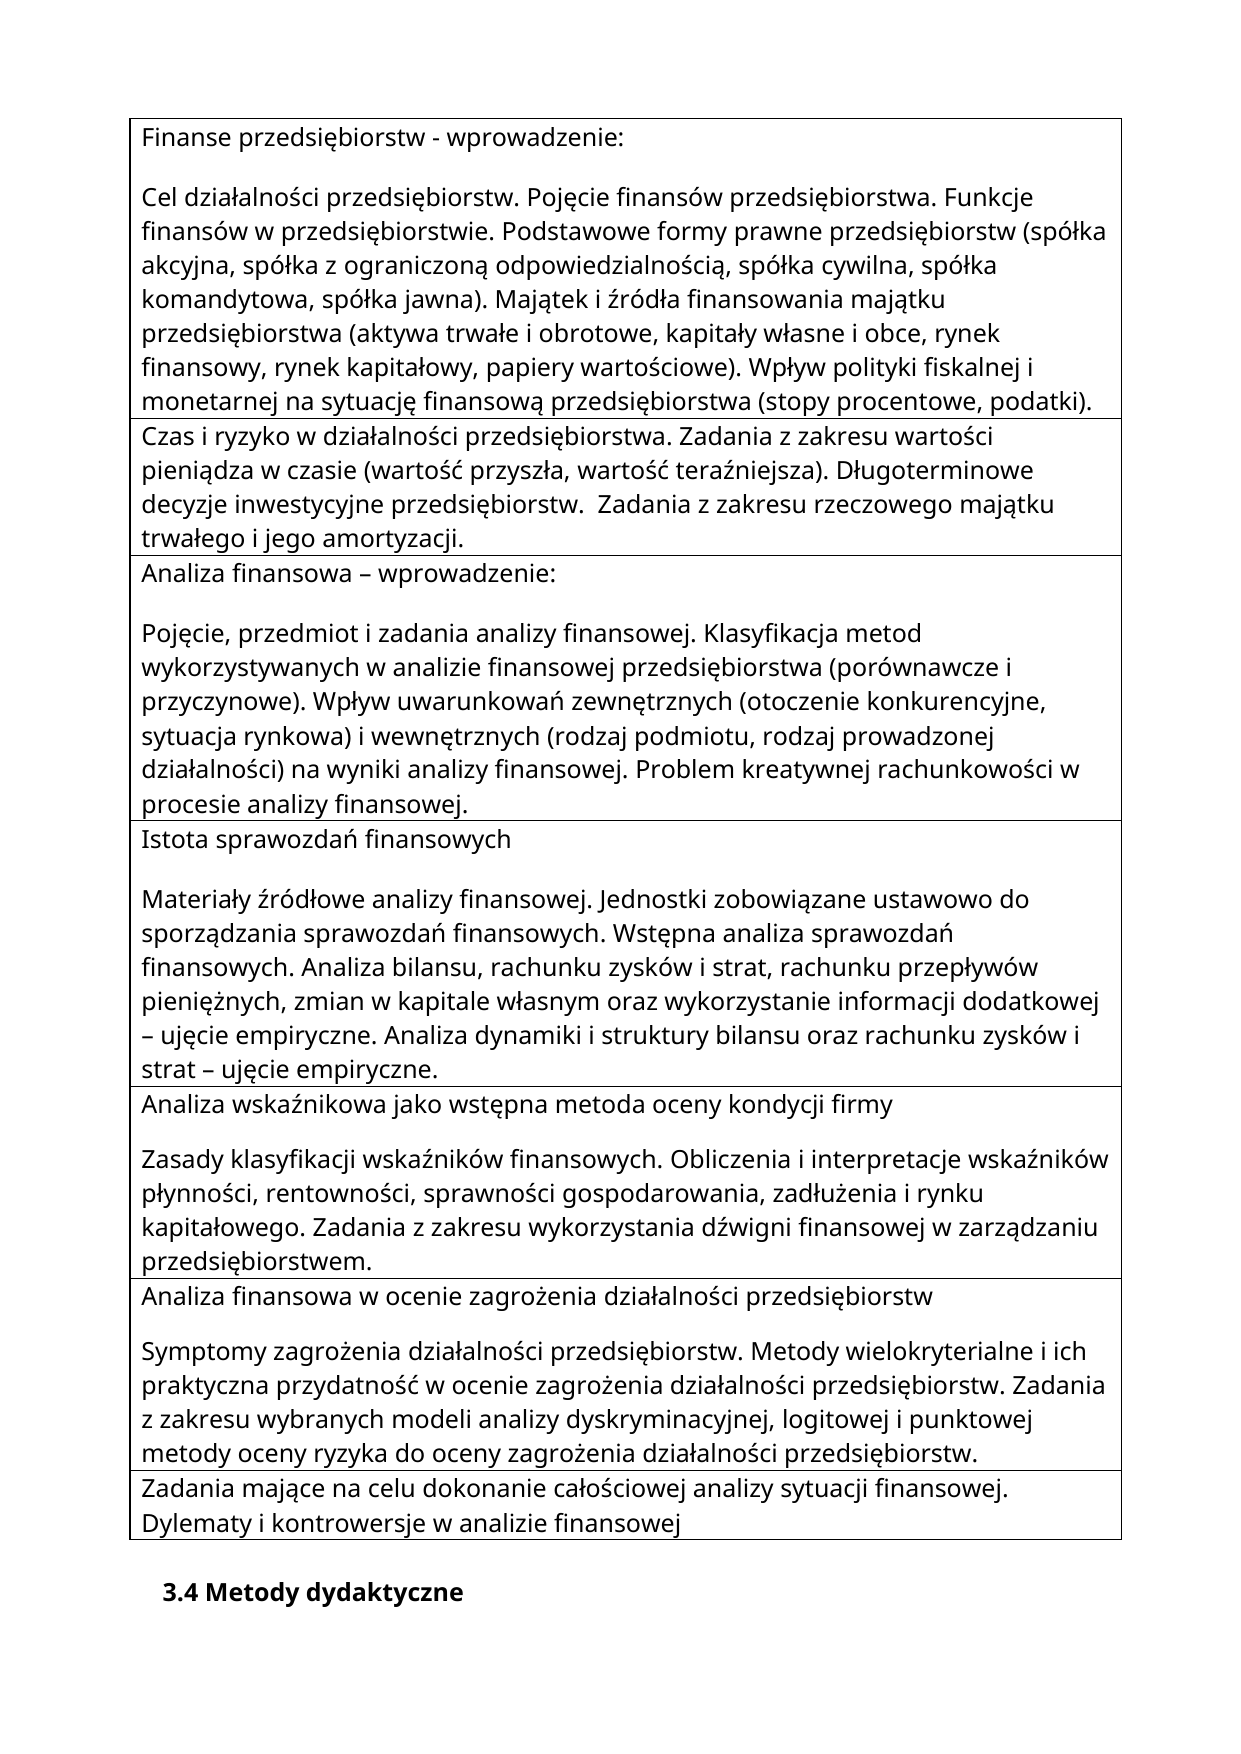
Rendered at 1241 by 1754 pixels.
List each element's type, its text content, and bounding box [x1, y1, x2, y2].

table_cell Istota sprawozdań finansowych Materiały źródłowe analizy finansowej. Jednostki zobowiązane ustawowo do sporządzania sprawozdań finansowych. Wstępna analiza sprawozdań finansowych. Analiza bilansu, rachunku zysków i strat, rachunku przepływów pieniężnych, zmian w kapitale własnym oraz wykorzystanie informacji dodatkowej – ujęcie empiryczne. Analiza dynamiki i struktury bilansu oraz rachunku zysków i strat – ujęcie empiryczne. [131, 821, 1121, 1086]
table_cell Czas i ryzyko w działalności przedsiębiorstwa. Zadania z zakresu wartości pieniądza w czasie (wartość przyszła, wartość teraźniejsza). Długoterminowe decyzje inwestycyjne przedsiębiorstw. Zadania z zakresu rzeczowego majątku trwałego i jego amortyzacji. [131, 419, 1121, 555]
table_cell Analiza finansowa w ocenie zagrożenia działalności przedsiębiorstw Symptomy zagrożenia działalności przedsiębiorstw. Metody wielokryterialne i ich praktyczna przydatność w ocenie zagrożenia działalności przedsiębiorstw. Zadania z zakresu wybranych modeli analizy dyskryminacyjnej, logitowej i punktowej metody oceny ryzyka do oceny zagrożenia działalności przedsiębiorstw. [131, 1279, 1121, 1470]
table_cell Analiza finansowa – wprowadzenie: Pojęcie, przedmiot i zadania analizy finansowej. Klasyfikacja metod wykorzystywanych w analizie finansowej przedsiębiorstwa (porównawcze i przyczynowe). Wpływ uwarunkowań zewnętrznych (otoczenie konkurencyjne, sytuacja rynkowa) i wewnętrznych (rodzaj podmiotu, rodzaj prowadzonej działalności) na wyniki analizy finansowej. Problem kreatywnej rachunkowości w procesie analizy finansowej. [131, 556, 1121, 820]
table_cell Zadania mające na celu dokonanie całościowej analizy sytuacji finansowej. Dylematy i kontrowersje w analizie finansowej [131, 1471, 1121, 1539]
table_cell Finanse przedsiębiorstw - wprowadzenie: Cel działalności przedsiębiorstw. Pojęcie finansów przedsiębiorstwa. Funkcje finansów w przedsiębiorstwie. Podstawowe formy prawne przedsiębiorstw (spółka akcyjna, spółka z ograniczoną odpowiedzialnością, spółka cywilna, spółka komandytowa, spółka jawna). Majątek i źródła finansowania majątku przedsiębiorstwa (aktywa trwałe i obrotowe, kapitały własne i obce, rynek finansowy, rynek kapitałowy, papiery wartościowe). Wpływ polityki fiskalnej i monetarnej na sytuację finansową przedsiębiorstwa (stopy procentowe, podatki). [131, 119, 1121, 418]
table_cell Analiza wskaźnikowa jako wstępna metoda oceny kondycji firmy Zasady klasyfikacji wskaźników finansowych. Obliczenia i interpretacje wskaźników płynności, rentowności, sprawności gospodarowania, zadłużenia i rynku kapitałowego. Zadania z zakresu wykorzystania dźwigni finansowej w zarządzaniu przedsiębiorstwem. [131, 1087, 1121, 1278]
text 3.4 Metody dydaktyczne [162, 1574, 1122, 1608]
